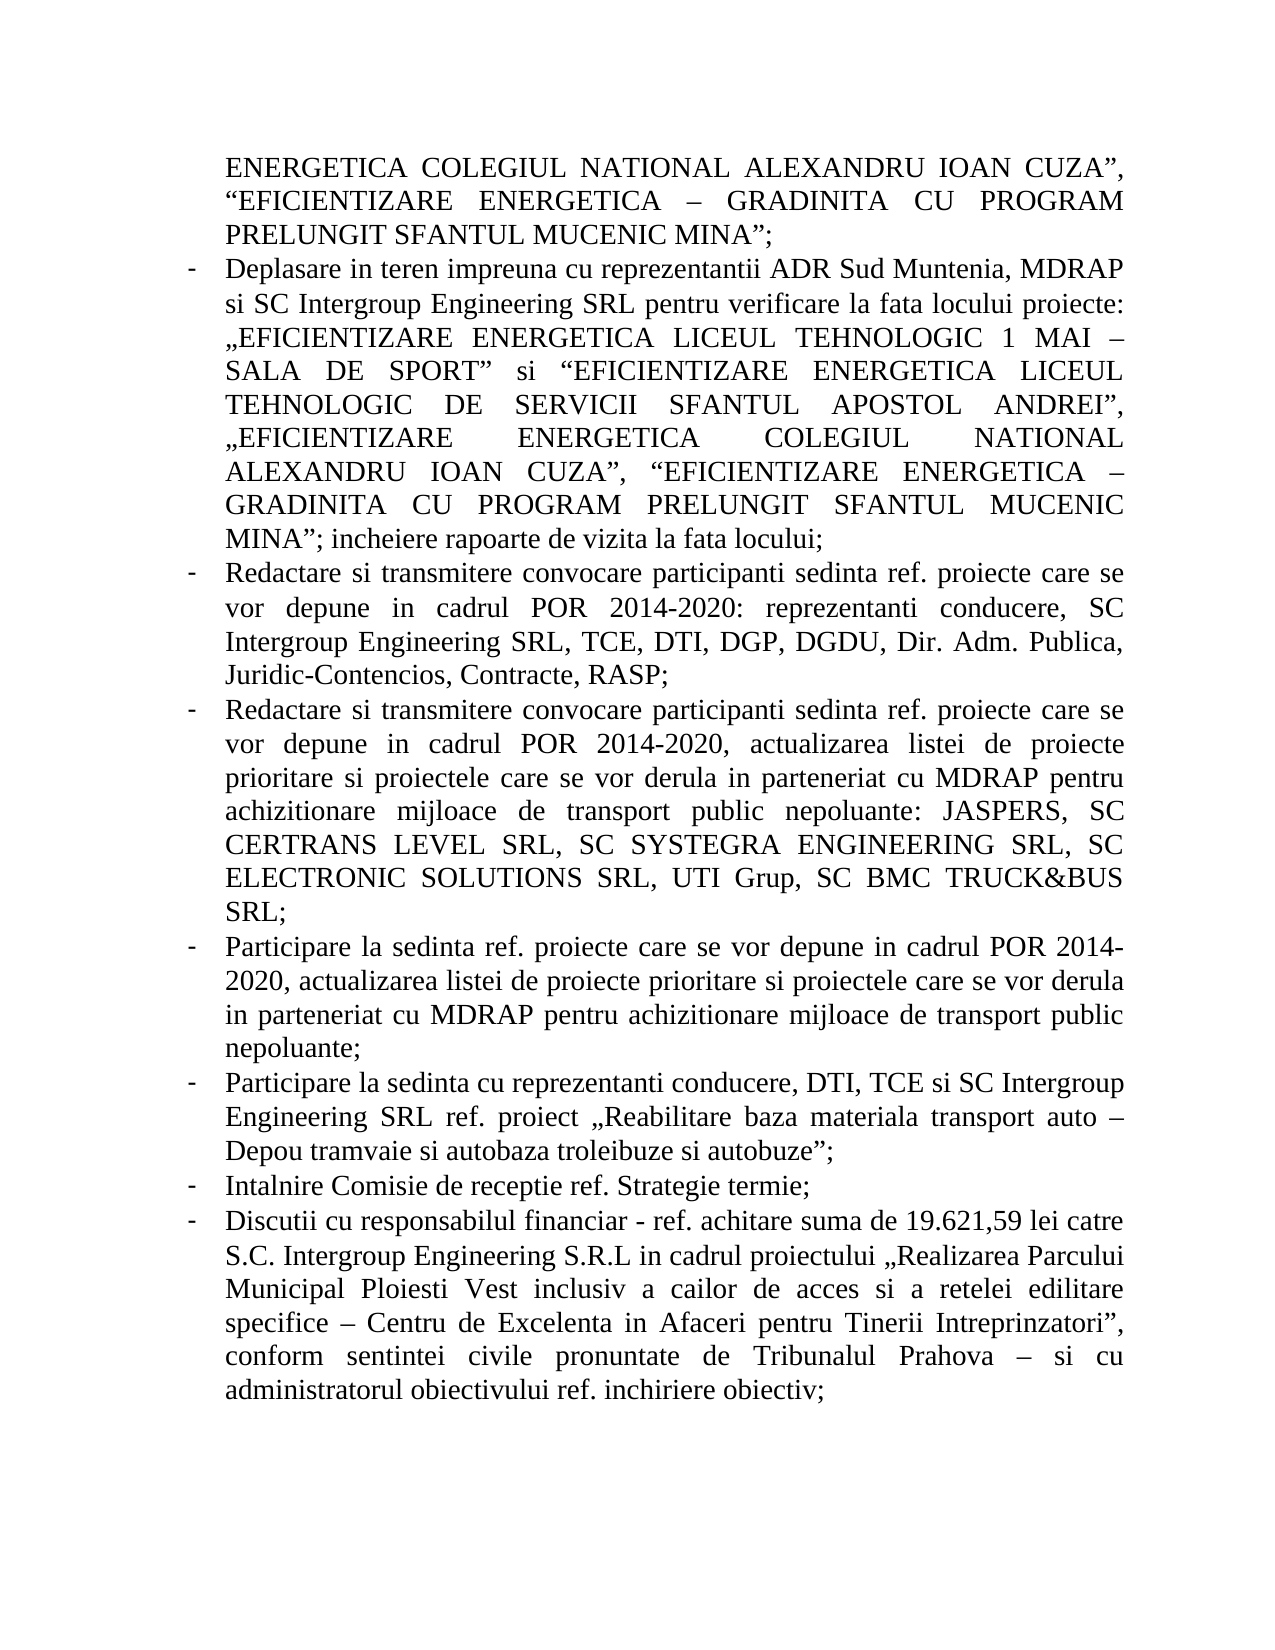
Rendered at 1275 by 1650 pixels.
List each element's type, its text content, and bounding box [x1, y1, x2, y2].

list Redactare si transmitere convocare participanti sedinta ref. proiecte care se vor depune in cadrul POR 2014-2020, actualizarea listei de proiecte prioritare si proiectele care se vor derula in parteneriat cu MDRAP pentru achizitionare mijloace de transport public nepoluante: JASPERS, SC CERTRANS LEVEL SRL, SC SYSTEGRA ENGINEERING SRL, SC ELECTRONIC SOLUTIONS SRL, UTI Grup, SC BMC TRUCK&BUS SRL; [187, 691, 1125, 928]
list Deplasare in teren impreuna cu reprezentantii ADR Sud Muntenia, MDRAP si SC Intergroup Engineering SRL pentru verificare la fata locului proiecte: „EFICIENTIZARE ENERGETICA LICEUL TEHNOLOGIC 1 MAI – SALA DE SPORT” si “EFICIENTIZARE ENERGETICA LICEUL TEHNOLOGIC DE SERVICII SFANTUL APOSTOL ANDREI”, „EFICIENTIZARE ENERGETICA COLEGIUL NATIONAL ALEXANDRU IOAN CUZA”, “EFICIENTIZARE ENERGETICA – GRADINITA CU PROGRAM PRELUNGIT SFANTUL MUCENIC MINA”; incheiere rapoarte de vizita la fata locului; [187, 251, 1125, 554]
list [187, 150, 1125, 251]
list Intalnire Comisie de receptie ref. Strategie termie; [187, 1167, 1125, 1202]
list Discutii cu responsabilul financiar - ref. achitare suma de 19.621,59 lei catre S.C. Intergroup Engineering S.R.L in cadrul proiectului „Realizarea Parcului Municipal Ploiesti Vest inclusiv a cailor de acces si a retelei edilitare specifice – Centru de Excelenta in Afaceri pentru Tinerii Intreprinzatori”, conform sentintei civile pronuntate de Tribunalul Prahova – si cu administratorul obiectivului ref. inchiriere obiectiv; [187, 1202, 1125, 1406]
list Redactare si transmitere convocare participanti sedinta ref. proiecte care se vor depune in cadrul POR 2014-2020: reprezentanti conducere, SC Intergroup Engineering SRL, TCE, DTI, DGP, DGDU, Dir. Adm. Publica, Juridic-Contencios, Contracte, RASP; [187, 554, 1125, 691]
list Participare la sedinta ref. proiecte care se vor depune in cadrul POR 2014-2020, actualizarea listei de proiecte prioritare si proiectele care se vor derula in parteneriat cu MDRAP pentru achizitionare mijloace de transport public nepoluante; [187, 928, 1125, 1064]
list Participare la sedinta cu reprezentanti conducere, DTI, TCE si SC Intergroup Engineering SRL ref. proiect „Reabilitare baza materiala transport auto – Depou tramvaie si autobaza troleibuze si autobuze”; [187, 1064, 1125, 1167]
